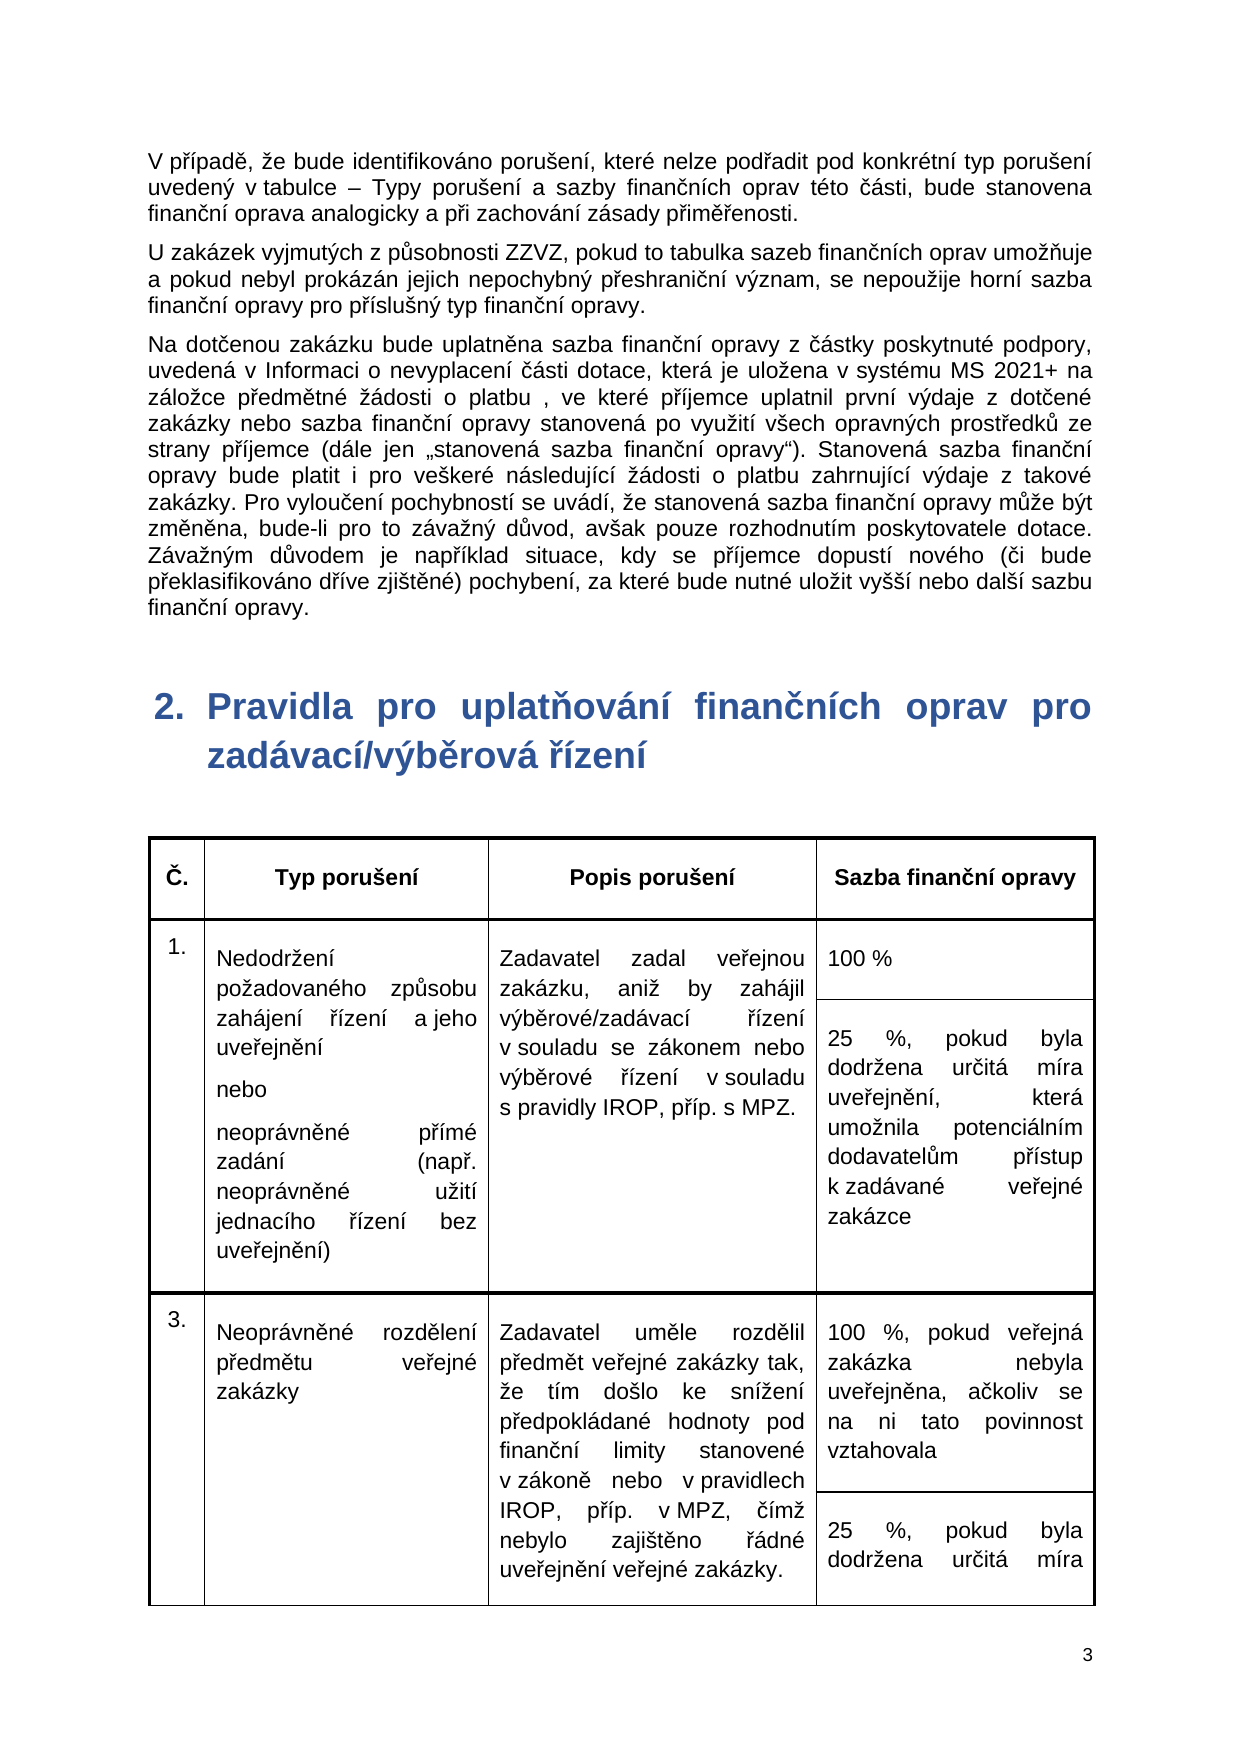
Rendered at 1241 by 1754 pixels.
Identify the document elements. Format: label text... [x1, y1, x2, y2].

table_cell 100 %, pokud veřejná zakázka nebyla uveřejněna, ačkoliv se na ni tato povinnost vztahovala [817, 1295, 1093, 1491]
table_header Sazba finanční opravy [817, 840, 1093, 918]
table_header Č. [151, 840, 204, 918]
table_cell [151, 1295, 204, 1605]
table_header Typ porušení [205, 840, 488, 918]
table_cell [817, 1493, 1093, 1605]
table_cell Nedodržení požadovaného způsobu zahájení řízení a jeho uveřejnění nebo neoprávněné přímé zadání (např. neoprávněné užití jednacího řízení bez uveřejnění) [205, 921, 488, 1291]
table_cell [151, 921, 204, 1291]
text Na dotčenou zakázku bude uplatněna sazba finanční opravy z částky poskytnuté podpory, uvedená v Informaci o nevyplacení části dotace, která je uložena v systému MS 2021+ na záložce předmětné žádosti o platbu , ve které příjemce uplatnil první výdaje z dotčené zakázky nebo sazba finanční opravy stanovená po využití všech opravných prostředků ze strany příjemce (dále jen „stanovená sazba finanční opravy“). Stanovená sazba finanční opravy bude platit i pro veškeré následující žádosti o platbu zahrnující výdaje z takové zakázky. Pro vyloučení pochybností se uvádí, že stanovená sazba finanční opravy může být změněna, bude-li pro to závažný důvod, avšak pouze rozhodnutím poskytovatele dotace. Závažným důvodem je například situace, kdy se příjemce dopustí nového (či bude překlasifikováno dříve zjištěné) pochybení, za které bude nutné uložit vyšší nebo další sazbu finanční opravy. [148, 331, 1093, 621]
table_cell Zadavatel uměle rozdělil předmět veřejné zakázky tak, že tím došlo ke snížení předpokládané hodnoty pod finanční limity stanovené v zákoně nebo v pravidlech IROP, příp. v MPZ, čímž nebylo zajištěno řádné uveřejnění veřejné zakázky. [489, 1295, 816, 1605]
table_cell 25 %, pokud byla dodržena určitá míra uveřejnění, která umožnila potenciálním dodavatelům přístup k zadávané veřejné zakázce [817, 1000, 1093, 1291]
table_cell Neoprávněné rozdělení předmětu veřejné zakázky [205, 1295, 488, 1605]
subtitle Pravidla pro uplatňování finančních oprav pro zadávací/výběrová řízení [153, 684, 1093, 776]
text U zakázek vyjmutých z působnosti ZZVZ, pokud to tabulka sazeb finančních oprav umožňuje a pokud nebyl prokázán jejich nepochybný přeshraniční význam, se nepoužije horní sazba finanční opravy pro příslušný typ finanční opravy. [148, 239, 1093, 318]
text V případě, že bude identifikováno porušení, které nelze podřadit pod konkrétní typ porušení uvedený v tabulce – Typy porušení a sazby finančních oprav této části, bude stanovena finanční oprava analogicky a při zachování zásady přiměřenosti. [148, 148, 1093, 227]
table_header Popis porušení [489, 840, 816, 918]
table_cell Zadavatel zadal veřejnou zakázku, aniž by zahájil výběrové/zadávací řízení v souladu se zákonem nebo výběrové řízení v souladu s pravidly IROP, příp. s MPZ. [489, 921, 816, 1291]
table_cell 100 % [817, 921, 1093, 999]
